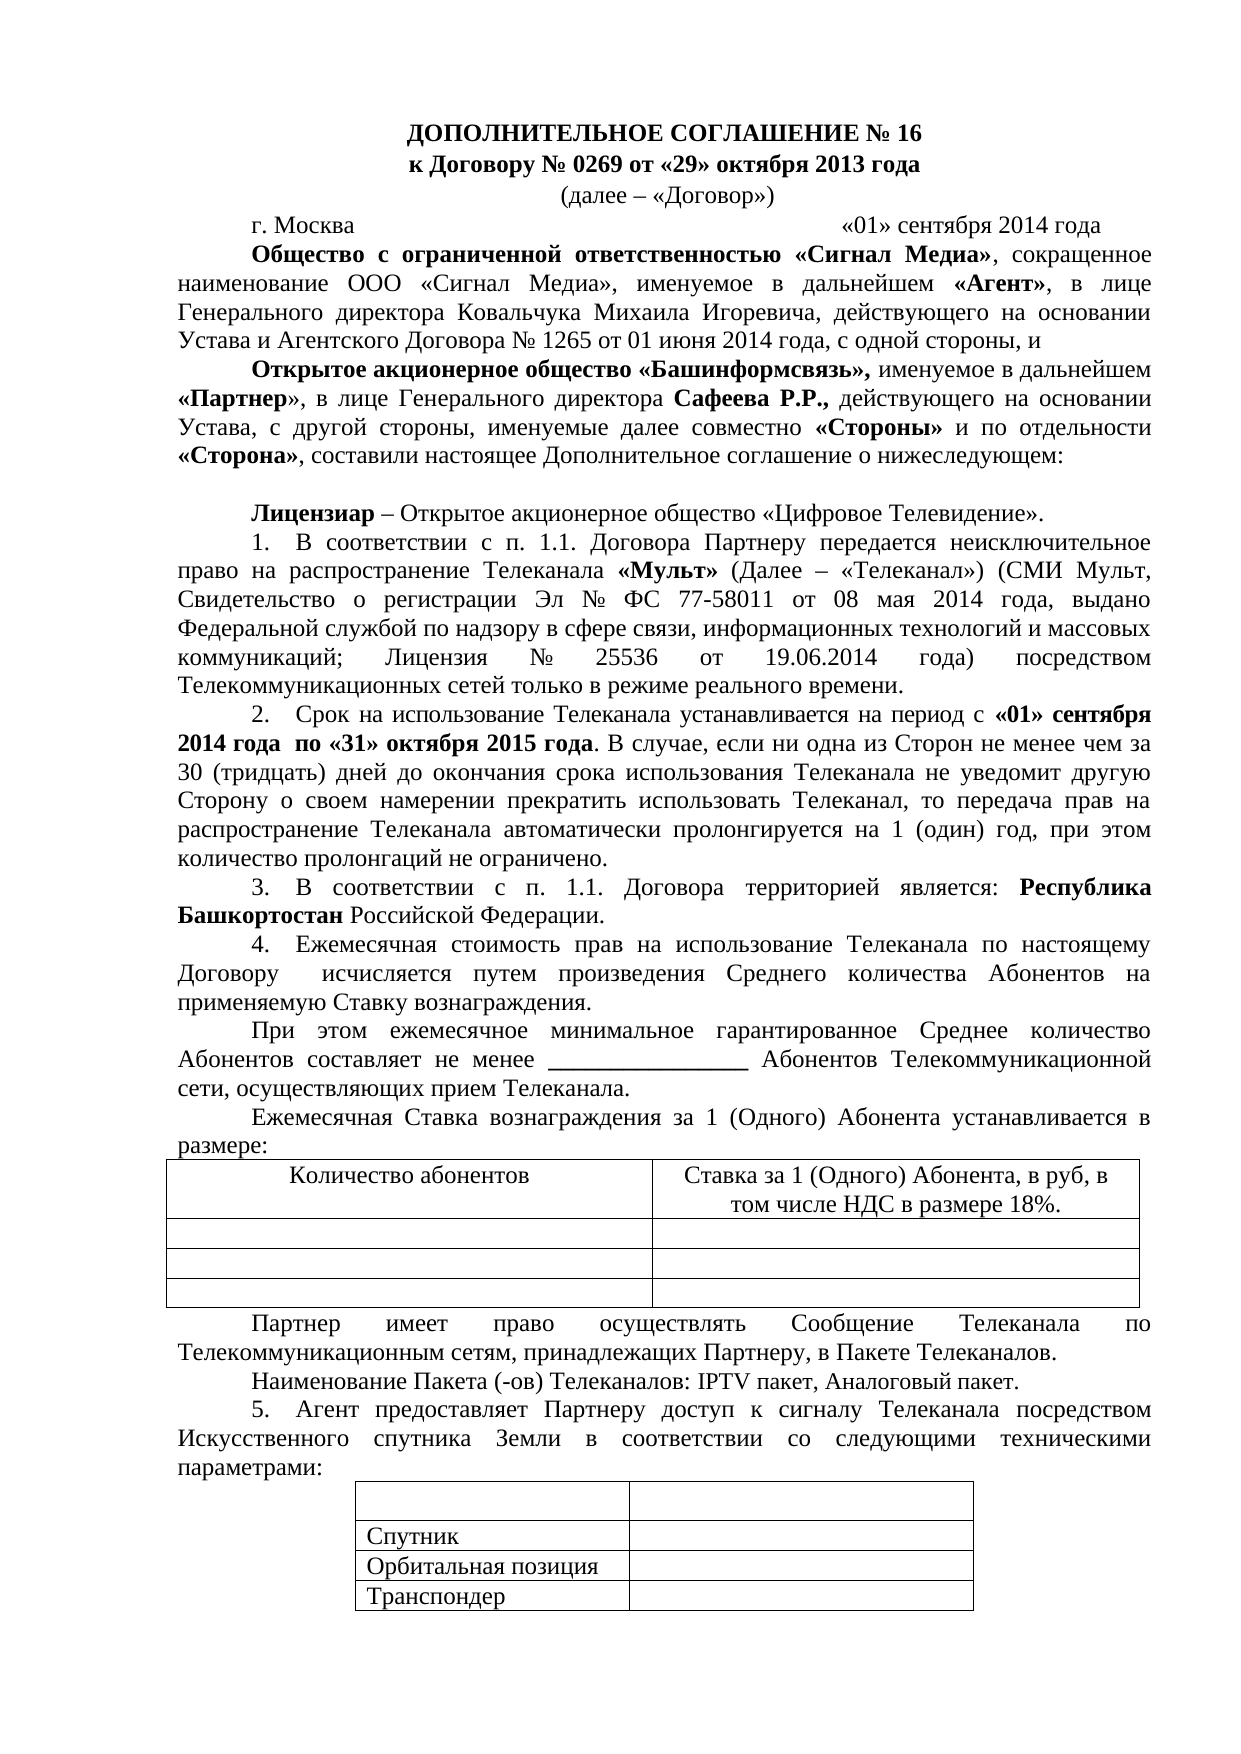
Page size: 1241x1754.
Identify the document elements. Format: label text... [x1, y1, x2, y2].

table_cell [167, 1249, 652, 1277]
text При этом ежемесячное минимальное гарантированное Среднее количество Абонентов составляет не менее ________________ Абонентов Телекоммуникационной сети, осуществляющих прием Телеканала. [177, 1016, 1152, 1102]
text г. Москва «01» сентября 2014 года [177, 211, 1152, 239]
table_cell [653, 1219, 1139, 1248]
text ДОПОЛНИТЕЛЬНОЕ СОГЛАШЕНИЕ № 16 [177, 118, 1152, 147]
list В соответствии с п. 1.1. Договора Партнеру передается неисключительное право на распространение Телеканала «Мульт» (Далее – «Телеканал») (СМИ Мульт, Свидетельство о регистрации Эл № ФС 77-58011 от 08 мая 2014 года, выдано Федеральной службой по надзору в сфере связи, информационных технологий и массовых коммуникаций; Лицензия № 25536 от 19.06.2014 года) посредством Телекоммуникационных сетей только в режиме реального времени. [177, 527, 1152, 699]
table_cell [167, 1219, 652, 1248]
text Лицензиар – Открытое акционерное общество «Цифровое Телевидение». [177, 498, 1152, 527]
table_cell Транспондер [356, 1581, 629, 1609]
text к Договору № 0269 от «29» октября 2013 года [177, 149, 1152, 178]
table_cell [653, 1249, 1139, 1277]
text Общество с ограниченной ответственностью «Сигнал Медиа», сокращенное наименование ООО «Сигнал Медиа», именуемое в дальнейшем «Агент», в лице Генерального директора Ковальчука Михаила Игоревича, действующего на основании Устава и Агентского Договора № 1265 от 01 июня 2014 года, с одной стороны, и [177, 239, 1152, 354]
list Агент предоставляет Партнеру доступ к сигналу Телеканала посредством Искусственного спутника Земли в соответствии со следующими техническими параметрами: [177, 1394, 1152, 1481]
table_cell [630, 1581, 973, 1609]
table_cell [630, 1521, 973, 1550]
list В соответствии с п. 1.1. Договора территорией является: Республика Башкортостан Российской Федерации. [177, 872, 1152, 929]
text Наименование Пакета (-ов) Телеканалов: IPTV пакет, Аналоговый пакет. [251, 1366, 1152, 1394]
table_header [356, 1482, 629, 1520]
table_cell [653, 1279, 1139, 1307]
list Ежемесячная стоимость прав на использование Телеканала по настоящему Договору исчисляется путем произведения Среднего количества Абонентов на применяемую Ставку вознаграждения. [177, 929, 1152, 1016]
table_header Количество абонентов [167, 1160, 652, 1218]
table_cell Орбитальная позиция [356, 1551, 629, 1580]
text Открытое акционерное общество «Башинформсвязь», именуемое в дальнейшем «Партнер», в лице Генерального директора Сафеева Р.Р., действующего на основании Устава, с другой стороны, именуемые далее совместно «Стороны» и по отдельности «Сторона», составили настоящее Дополнительное соглашение о нижеследующем: [177, 354, 1152, 469]
table_cell [167, 1279, 652, 1307]
table_header Ставка за 1 (Одного) Абонента, в руб, в том числе НДС в размере 18%. [653, 1160, 1139, 1218]
table_header [630, 1482, 973, 1520]
table_cell [630, 1551, 973, 1580]
text Ежемесячная Ставка вознаграждения за 1 (Одного) Абонента устанавливается в размере: [177, 1102, 1152, 1159]
list Срок на использование Телеканала устанавливается на период с «01» сентября 2014 года по «31» октября 2015 года. В случае, если ни одна из Сторон не менее чем за 30 (тридцать) дней до окончания срока использования Телеканала не уведомит другую Сторону о своем намерении прекратить использовать Телеканал, то передача прав на распространение Телеканала автоматически пролонгируется на 1 (один) год, при этом количество пролонгаций не ограничено. [177, 699, 1152, 872]
text Партнер имеет право осуществлять Сообщение Телеканала по Телекоммуникационным сетям, принадлежащих Партнеру, в Пакете Телеканалов. [177, 1308, 1152, 1366]
text (далее – «Договор») [177, 180, 1152, 208]
table_cell Спутник [356, 1521, 629, 1550]
